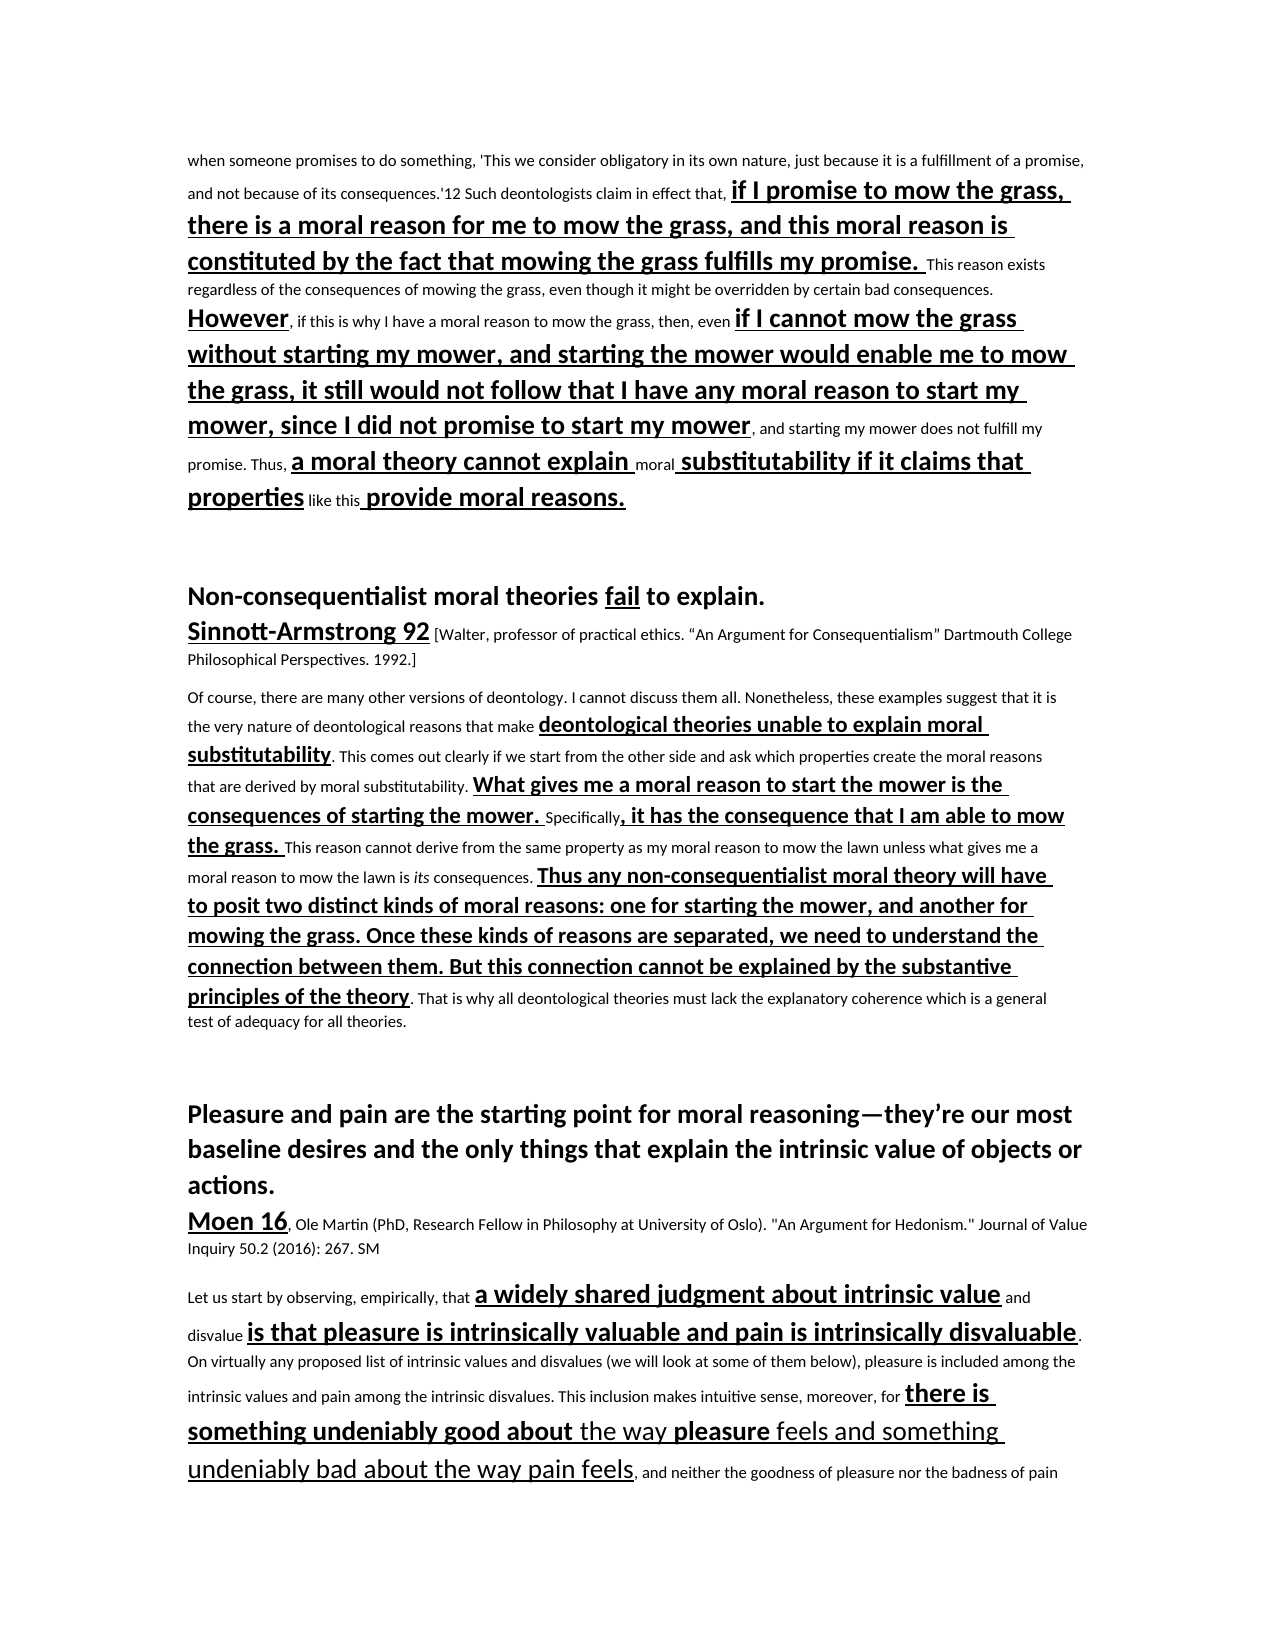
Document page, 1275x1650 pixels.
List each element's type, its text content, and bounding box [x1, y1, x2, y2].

subtitle Non-consequentialist moral theories fail to explain. [187, 579, 1087, 612]
text Moen 16, Ole Martin (PhD, Research Fellow in Philosophy at University of Oslo). "An Argument for Hedonism." Journal of Value Inquiry 50.2 (2016): 267. SM [187, 1204, 1087, 1259]
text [187, 150, 1087, 513]
text Of course, there are many other versions of deontology. I cannot discuss them all. Nonetheless, these examples suggest that it is the very nature of deontological reasons that make deontological theories unable to explain moral substitutability. This comes out clearly if we start from the other side and ask which properties create the moral reasons that are derived by moral substitutability. What gives me a moral reason to start the mower is the consequences of starting the mower. Specifically, it has the consequence that I am able to mow the grass. This reason cannot derive from the same property as my moral reason to mow the lawn unless what gives me a moral reason to mow the lawn is its consequences. Thus any non-consequentialist moral theory will have to posit two distinct kinds of moral reasons: one for starting the mower, and another for mowing the grass. Once these kinds of reasons are separated, we need to understand the connection between them. But this connection cannot be explained by the substantive principles of the theory. That is why all deontological theories must lack the explanatory coherence which is a general test of adequacy for all theories. [187, 688, 1069, 1032]
text Sinnott-Armstrong 92 [Walter, professor of practical ethics. “An Argument for Consequentialism” Dartmouth College Philosophical Perspectives. 1992.] [187, 614, 1087, 669]
subtitle Pleasure and pain are the starting point for moral reasoning—they’re our most baseline desires and the only things that explain the intrinsic value of objects or actions. [187, 1097, 1087, 1201]
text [187, 1277, 1087, 1485]
